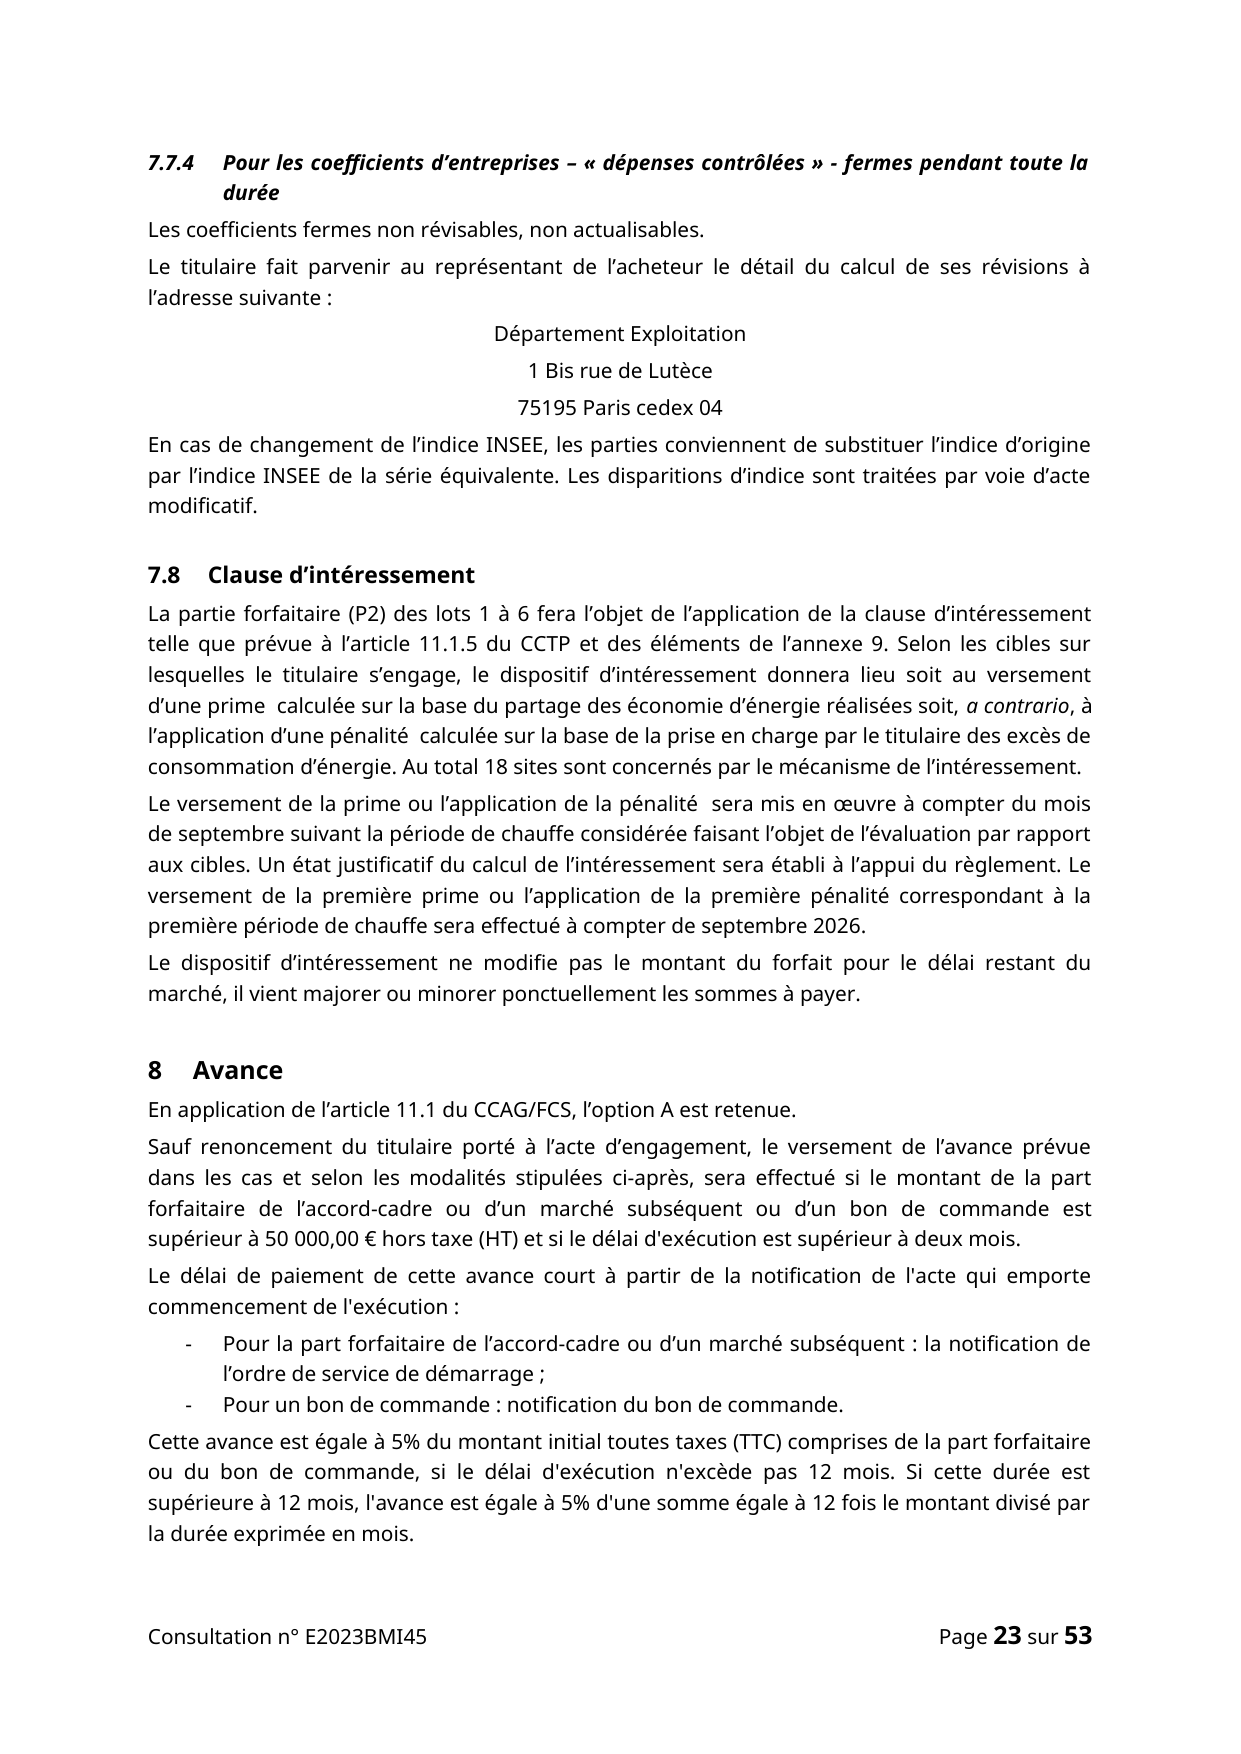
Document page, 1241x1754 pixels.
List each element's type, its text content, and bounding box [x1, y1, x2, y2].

list Pour la part forfaitaire de l’accord-cadre ou d’un marché subséquent : la notification de l’ordre de service de démarrage ; [185, 1329, 1093, 1388]
text Le délai de paiement de cette avance court à partir de la notification de l'acte qui emporte commencement de l'exécution : [148, 1261, 1093, 1320]
text Le dispositif d’intéressement ne modifie pas le montant du forfait pour le délai restant du marché, il vient majorer ou minorer ponctuellement les sommes à payer. [148, 948, 1093, 1007]
text En cas de changement de l’indice INSEE, les parties conviennent de substituer l’indice d’origine par l’indice INSEE de la série équivalente. Les disparitions d’indice sont traitées par voie d’acte modificatif. [148, 430, 1093, 520]
text En application de l’article 11.1 du CCAG/FCS, l’option A est retenue. [148, 1096, 1093, 1124]
text Cette avance est égale à 5% du montant initial toutes taxes (TTC) comprises de la part forfaitaire ou du bon de commande, si le délai d'exécution n'excède pas 12 mois. Si cette durée est supérieure à 12 mois, l'avance est égale à 5% d'une somme égale à 12 fois le montant divisé par la durée exprimée en mois. [148, 1427, 1093, 1547]
text Le titulaire fait parvenir au représentant de l’acheteur le détail du calcul de ses révisions à l’adresse suivante : [148, 252, 1093, 311]
text 75195 Paris cedex 04 [148, 393, 1093, 422]
text Les coefficients fermes non révisables, non actualisables. [148, 215, 1093, 243]
text 1 Bis rue de Lutèce [148, 356, 1093, 385]
subtitle Avance [148, 1053, 1093, 1087]
text La partie forfaitaire (P2) des lots 1 à 6 fera l’objet de l’application de la clause d’intéressement telle que prévue à l’article 11.1.5 du CCTP et des éléments de l’annexe 9. Selon les cibles sur lesquelles le titulaire s’engage, le dispositif d’intéressement donnera lieu soit au versement d’une prime calculée sur la base du partage des économie d’énergie réalisées soit, a contrario, à l’application d’une pénalité calculée sur la base de la prise en charge par le titulaire des excès de consommation d’énergie. Au total 18 sites sont concernés par le mécanisme de l’intéressement. [148, 599, 1093, 780]
text Département Exploitation [148, 319, 1093, 348]
text Le versement de la prime ou l’application de la pénalité sera mis en œuvre à compter du mois de septembre suivant la période de chauffe considérée faisant l’objet de l’évaluation par rapport aux cibles. Un état justificatif du calcul de l’intéressement sera établi à l’appui du règlement. Le versement de la première prime ou l’application de la première pénalité correspondant à la première période de chauffe sera effectué à compter de septembre 2026. [148, 789, 1093, 940]
list Pour un bon de commande : notification du bon de commande. [185, 1390, 1093, 1418]
subtitle Clause d’intéressement [148, 559, 1093, 590]
text Sauf renoncement du titulaire porté à l’acte d’engagement, le versement de l’avance prévue dans les cas et selon les modalités stipulées ci-après, sera effectué si le montant de la part forfaitaire de l’accord-cadre ou d’un marché subséquent ou d’un bon de commande est supérieur à 50 000,00 € hors taxe (HT) et si le délai d'exécution est supérieur à deux mois. [148, 1132, 1093, 1253]
subtitle Pour les coefficients d’entreprises – « dépenses contrôlées » - fermes pendant toute la durée [148, 148, 1093, 207]
